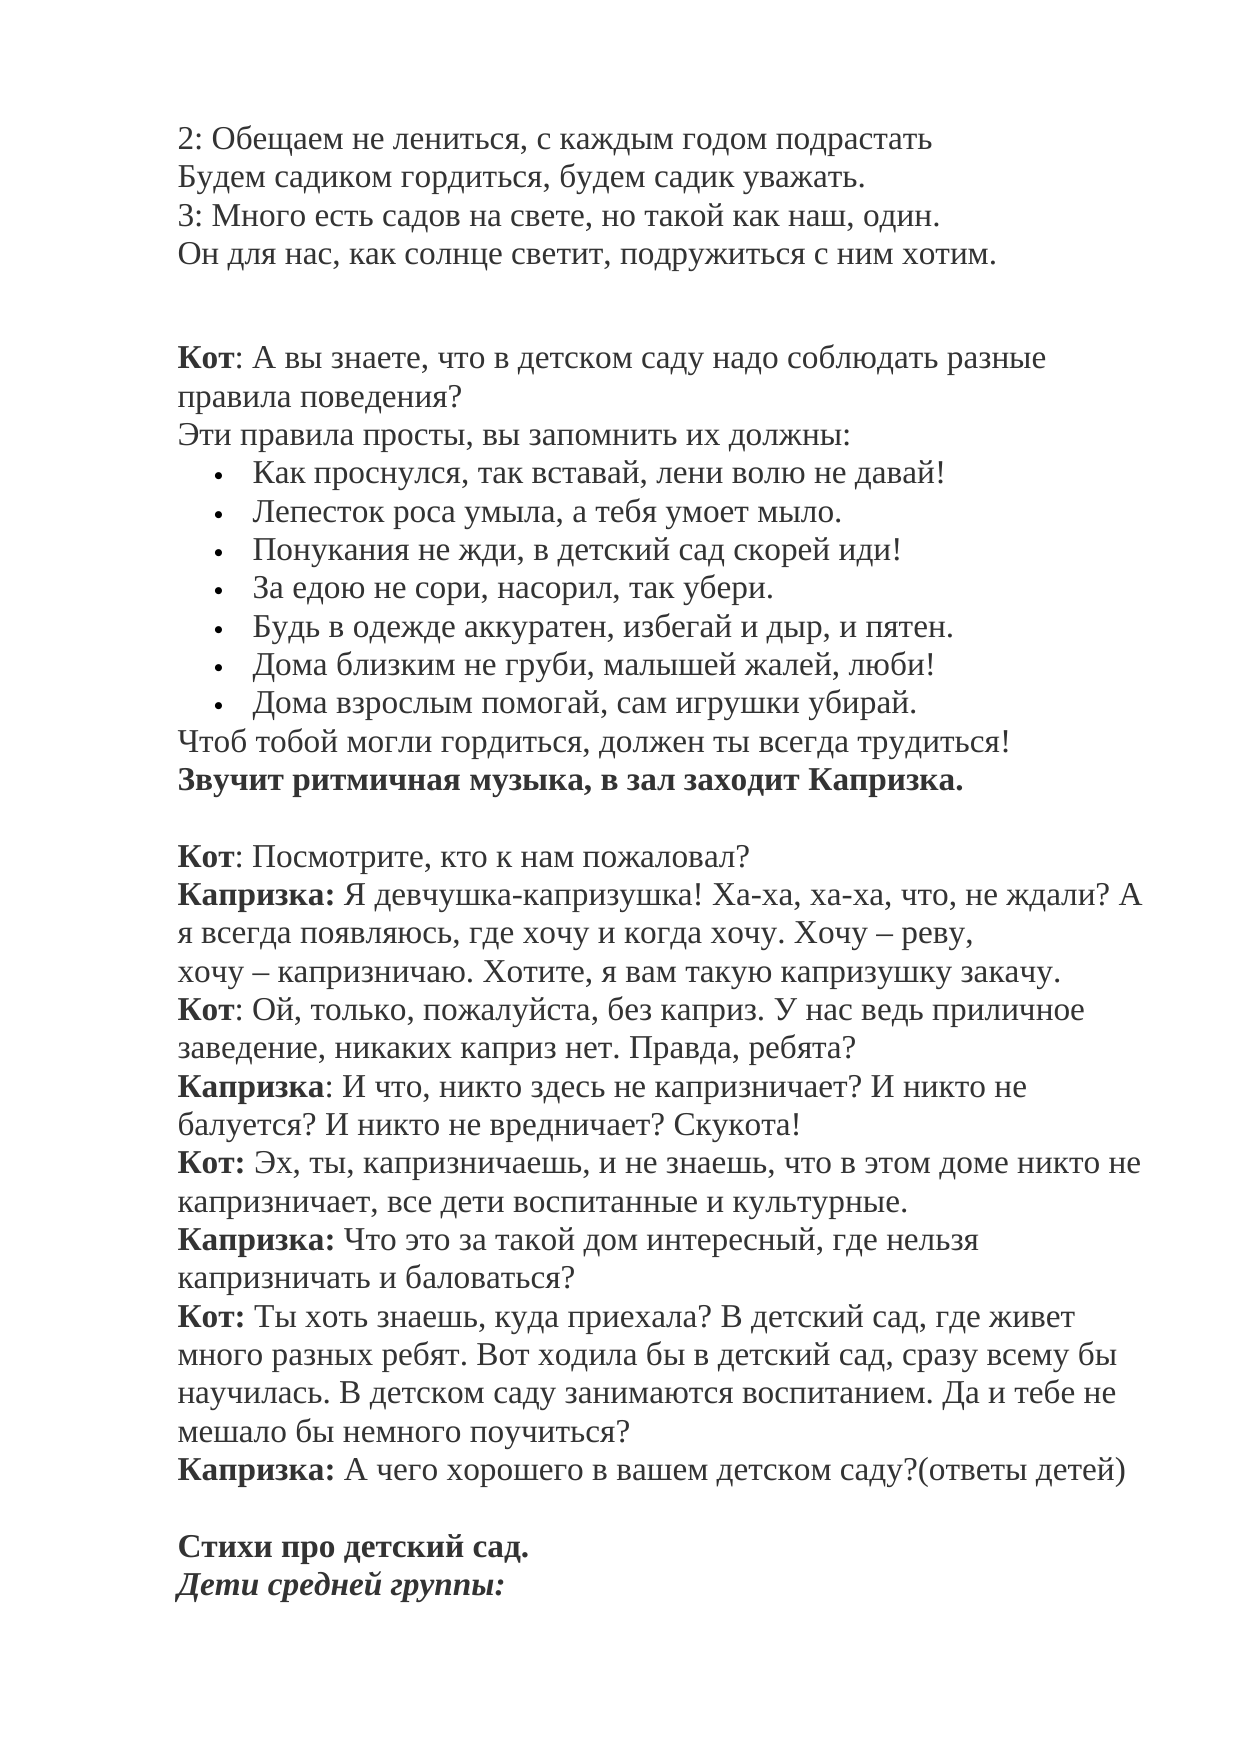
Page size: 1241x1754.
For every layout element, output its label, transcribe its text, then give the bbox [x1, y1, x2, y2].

text Кот: Эх, ты, капризничаешь, и не знаешь, что в этом доме никто не капризничает, все дети воспитанные и культурные. [177, 1143, 1152, 1219]
text 3: Много есть садов на свете, но такой как наш, один. Он для нас, как солнце светит, подружиться с ним хотим. [177, 195, 1152, 271]
list Дома взрослым помогай, сам игрушки убирай. [215, 683, 1152, 721]
text Кот: Ты хоть знаешь, куда приехала? В детский сад, где живет много разных ребят. Вот ходила бы в детский сад, сразу всему бы научилась. В детском саду занимаются воспитанием. Да и тебе не мешало бы немного поучиться? [177, 1296, 1152, 1449]
text Кот: Ой, только, пожалуйста, без каприз. У нас ведь приличное заведение, никаких каприз нет. Правда, ребята? [177, 989, 1152, 1066]
text Капризка: А чего хорошего в вашем детском саду?(ответы детей) [177, 1449, 1152, 1488]
list Лепесток роса умыла, а тебя умоет мыло. [215, 491, 1152, 529]
list Дома близким не груби, малышей жалей, люби! [215, 644, 1152, 683]
text Кот: Посмотрите, кто к нам пожаловал? [177, 836, 1152, 874]
list Будь в одежде аккуратен, избегай и дыр, и пятен. [215, 606, 1152, 644]
text Стихи про детский сад. [177, 1526, 1152, 1564]
text Дети средней группы: [177, 1564, 1152, 1603]
text 2: Обещаем не лениться, с каждым годом подрастать Будем садиком гордиться, будем садик уважать. [177, 118, 1152, 195]
text Кот: А вы знаете, что в детском саду надо соблюдать разные правила поведения? [177, 338, 1152, 414]
list За едою не сори, насорил, так убери. [215, 568, 1152, 606]
text Эти правила просты, вы запомнить их должны: [177, 414, 1152, 453]
list Понукания не жди, в детский сад скорей иди! [215, 529, 1152, 568]
text Капризка: Что это за такой дом интересный, где нельзя капризничать и баловаться? [177, 1219, 1152, 1296]
text Звучит ритмичная музыка, в зал заходит Капризка. [177, 759, 1152, 798]
text Капризка: Я девчушка-капризушка! Ха-ха, ха-ха, что, не ждали? А я всегда появляюсь, где хочу и когда хочу. Хочу – реву, хочу – капризничаю. Хотите, я вам такую капризушку закачу. [177, 874, 1152, 989]
text Капризка: И что, никто здесь не капризничает? И никто не балуется? И никто не вредничает? Скукота! [177, 1066, 1152, 1143]
list Как проснулся, так вставай, лени волю не давай! [215, 453, 1152, 491]
text Чтоб тобой могли гордиться, должен ты всегда трудиться! [177, 721, 1152, 759]
